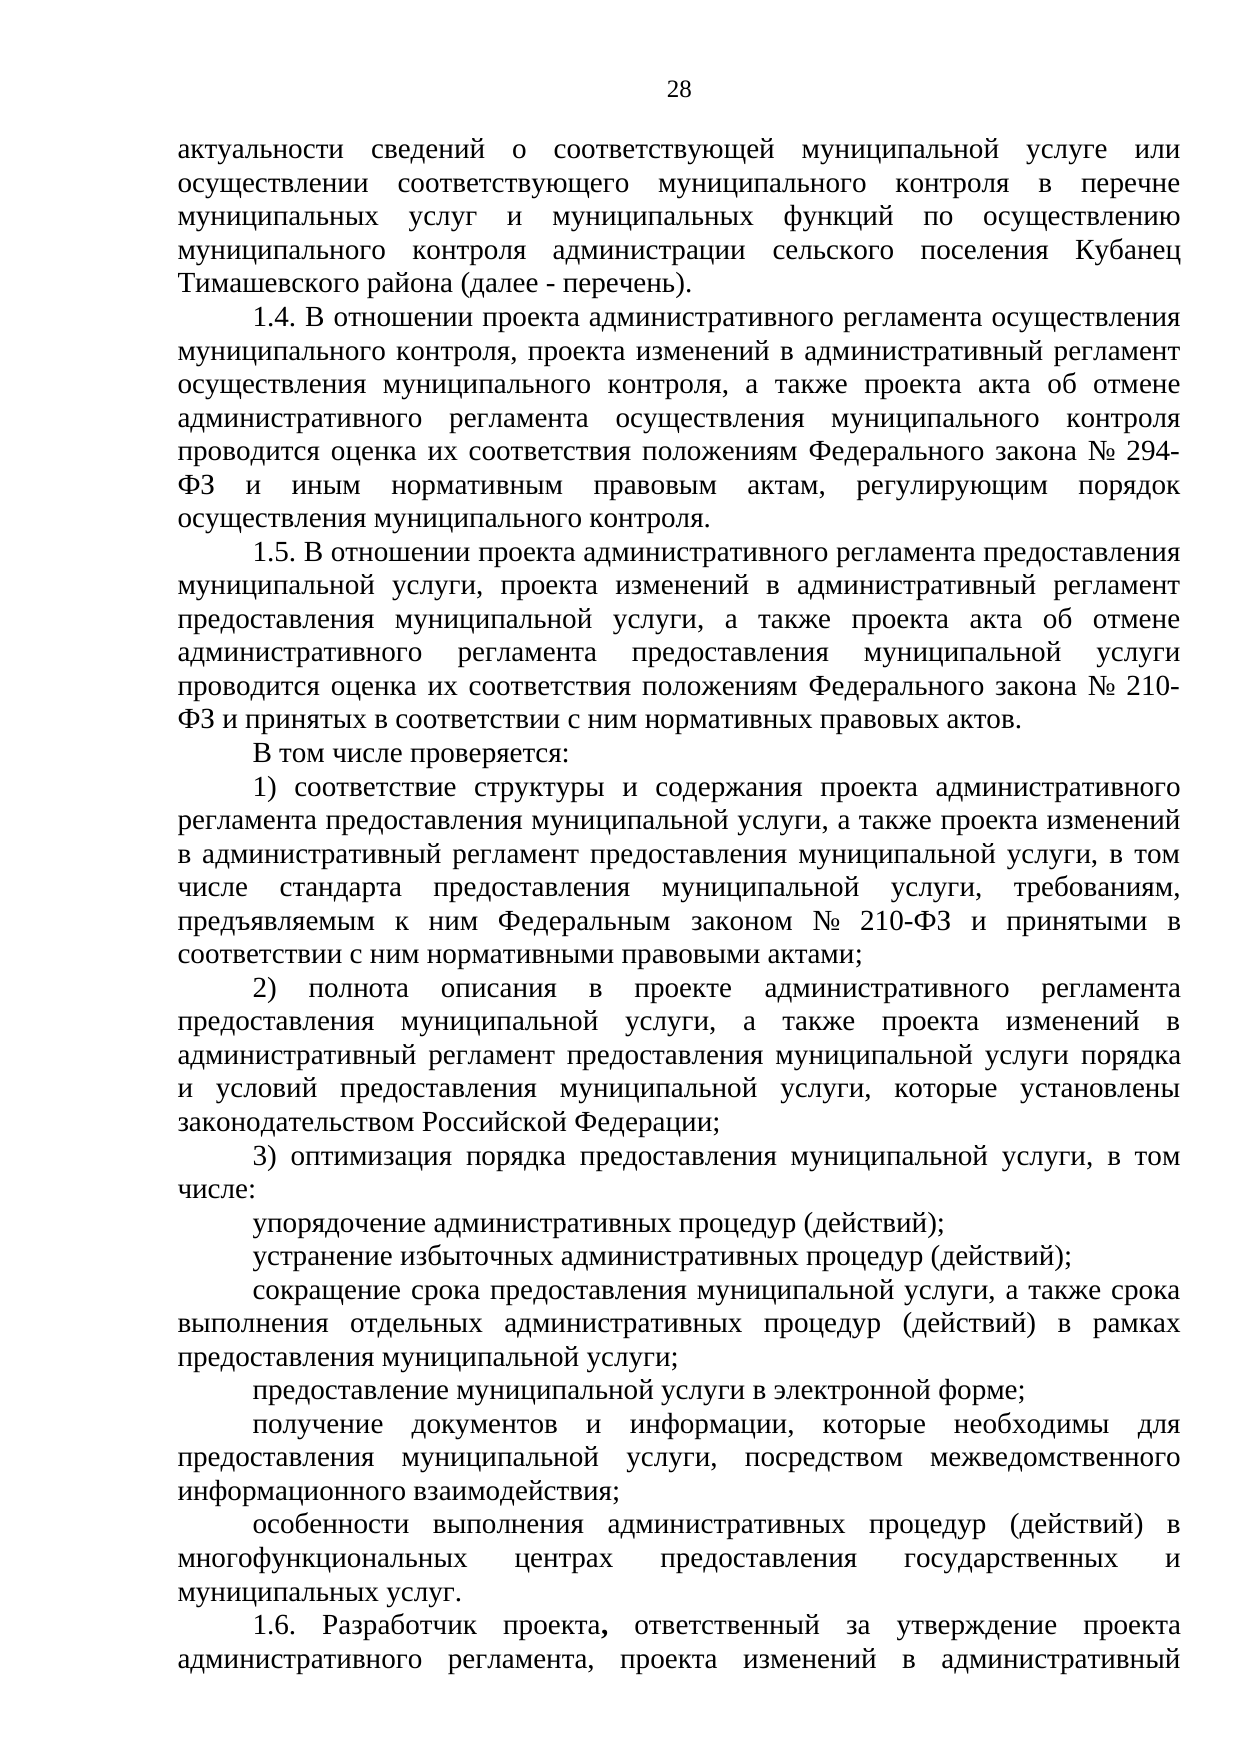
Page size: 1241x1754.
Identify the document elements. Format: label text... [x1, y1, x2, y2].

text 1.4. В отношении проекта административного регламента осуществления муниципального контроля, проекта изменений в административный регламент осуществления муниципального контроля, а также проекта акта об отмене административного регламента осуществления муниципального контроля проводится оценка их соответствия положениям Федерального закона № 294-ФЗ и иным нормативным правовым актам, регулирующим порядок осуществления муниципального контроля. [177, 299, 1181, 534]
text упорядочение административных процедур (действий); [177, 1205, 1181, 1238]
text получение документов и информации, которые необходимы для предоставления муниципальной услуги, посредством межведомственного информационного взаимодействия; [177, 1406, 1181, 1507]
text 1.5. В отношении проекта административного регламента предоставления муниципальной услуги, проекта изменений в административный регламент предоставления муниципальной услуги, а также проекта акта об отмене административного регламента предоставления муниципальной услуги проводится оценка их соответствия положениям Федерального закона № 210-ФЗ и принятых в соответствии с ним нормативных правовых актов. [177, 534, 1181, 735]
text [177, 1607, 1181, 1674]
text В том числе проверяется: [177, 735, 1181, 769]
text 2) полнота описания в проекте административного регламента предоставления муниципальной услуги, а также проекта изменений в административный регламент предоставления муниципальной услуги порядка и условий предоставления муниципальной услуги, которые установлены законодательством Российской Федерации; [177, 970, 1181, 1138]
text предоставление муниципальной услуги в электронной форме; [177, 1372, 1181, 1406]
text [177, 131, 1181, 299]
text 3) оптимизация порядка предоставления муниципальной услуги, в том числе: [177, 1138, 1181, 1205]
text особенности выполнения административных процедур (действий) в многофункциональных центрах предоставления государственных и муниципальных услуг. [177, 1507, 1181, 1607]
text 1) соответствие структуры и содержания проекта административного регламента предоставления муниципальной услуги, а также проекта изменений в административный регламент предоставления муниципальной услуги, в том числе стандарта предоставления муниципальной услуги, требованиям, предъявляемым к ним Федеральным законом № 210-ФЗ и принятыми в соответствии с ним нормативными правовыми актами; [177, 769, 1181, 970]
text сокращение срока предоставления муниципальной услуги, а также срока выполнения отдельных административных процедур (действий) в рамках предоставления муниципальной услуги; [177, 1272, 1181, 1372]
text устранение избыточных административных процедур (действий); [177, 1238, 1181, 1272]
